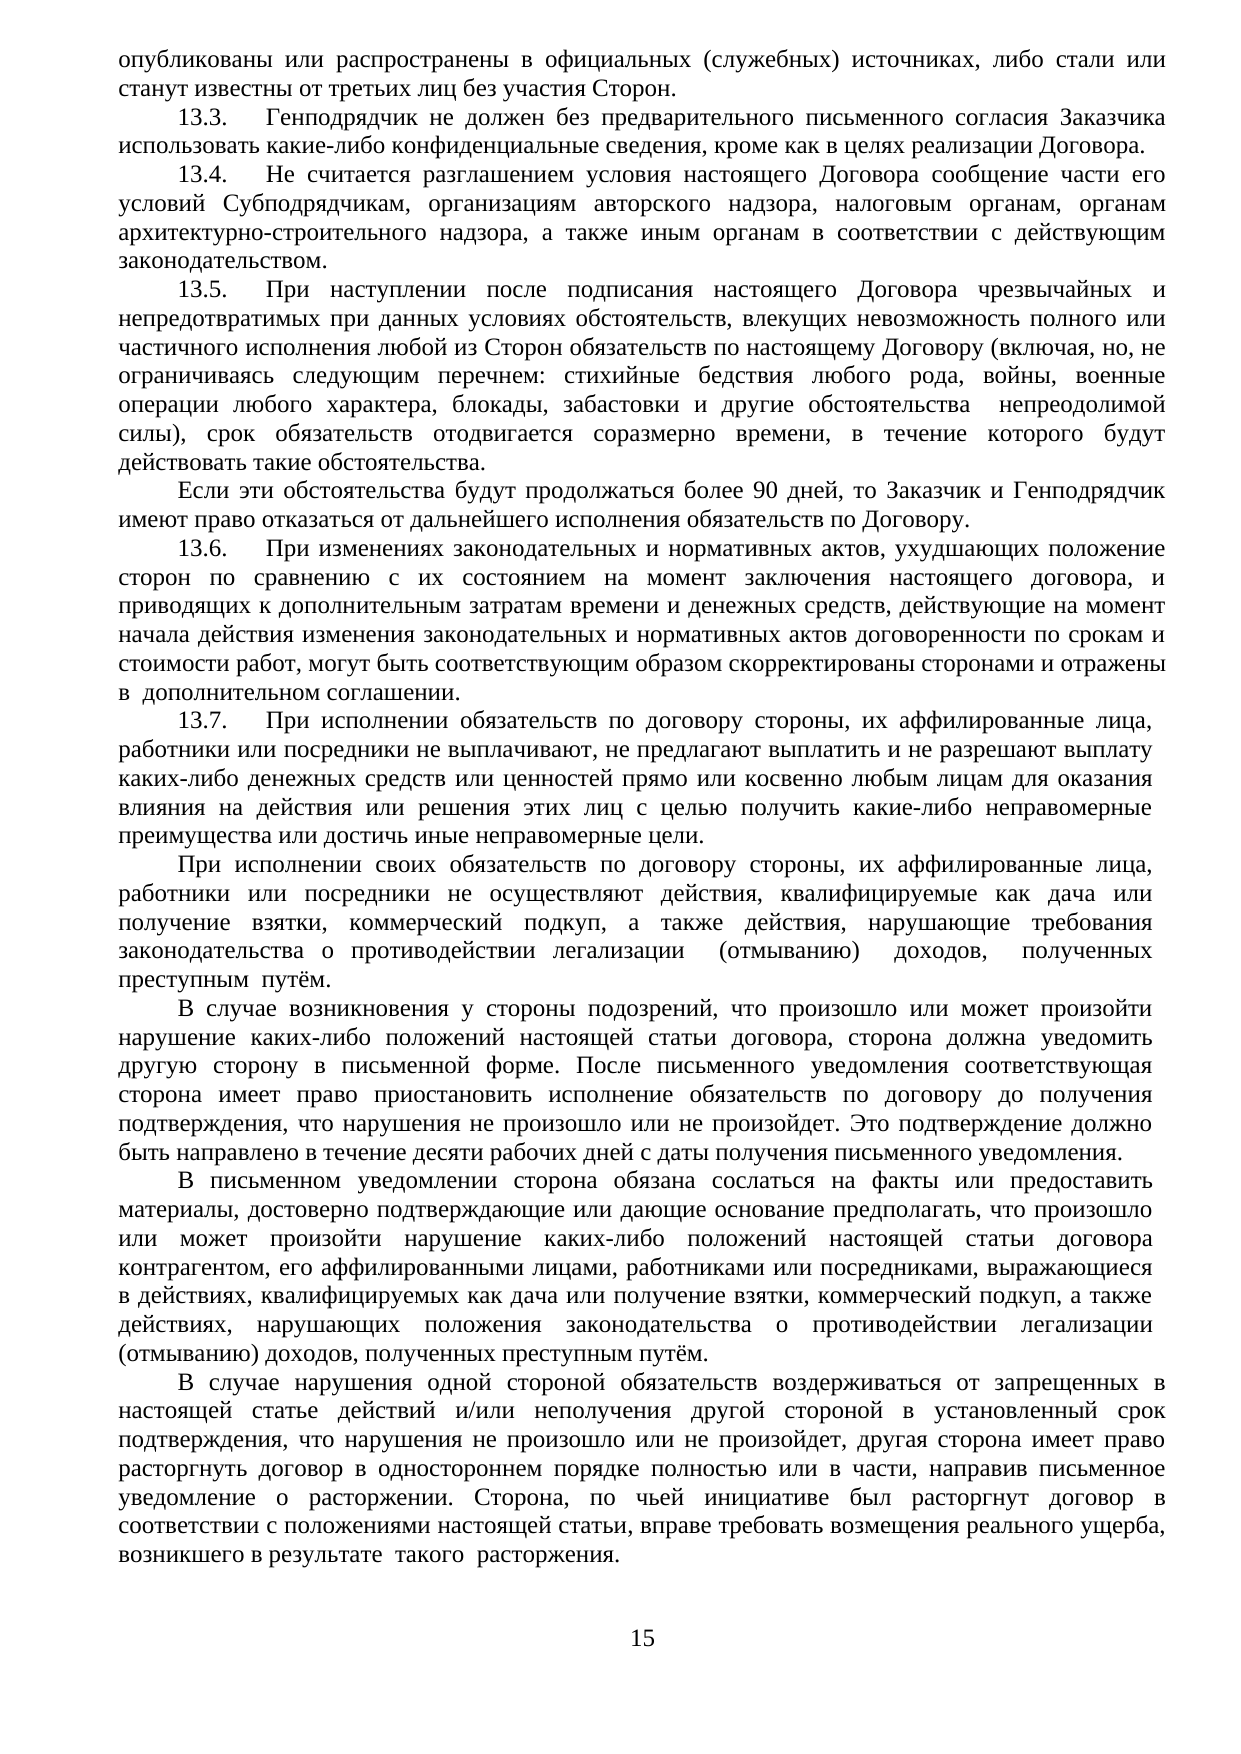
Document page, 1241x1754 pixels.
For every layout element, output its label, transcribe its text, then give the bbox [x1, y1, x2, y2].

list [118, 44, 1167, 102]
text В письменном уведомлении сторона обязана сослаться на факты или предоставить материалы, достоверно подтверждающие или дающие основание предполагать, что произошло или может произойти нарушение каких-либо положений настоящей статьи договора контрагентом, его аффилированными лицами, работниками или посредниками, выражающиеся в действиях, квалифицируемых как дача или получение взятки, коммерческий подкуп, а также действиях, нарушающих положения законодательства о противодействии легализации (отмыванию) доходов, полученных преступным путём. [118, 1166, 1153, 1367]
list При изменениях законодательных и нормативных актов, ухудшающих положение сторон по сравнению с их состоянием на момент заключения настоящего договора, и приводящих к дополнительным затратам времени и денежных средств, действующие на момент начала действия изменения законодательных и нормативных актов договоренности по срокам и стоимости работ, могут быть соответствующим образом скорректированы сторонами и отражены в дополнительном соглашении. [118, 533, 1167, 706]
text В случае возникновения у стороны подозрений, что произошло или может произойти нарушение каких-либо положений настоящей статьи договора, сторона должна уведомить другую сторону в письменной форме. После письменного уведомления соответствующая сторона имеет право приостановить исполнение обязательств по договору до получения подтверждения, что нарушения не произошло или не произойдет. Это подтверждение должно быть направлено в течение десяти рабочих дней с даты получения письменного уведомления. [118, 993, 1153, 1166]
text В случае нарушения одной стороной обязательств воздерживаться от запрещенных в настоящей статье действий и/или неполучения другой стороной в установленный срок подтверждения, что нарушения не произошло или не произойдет, другая сторона имеет право расторгнуть договор в одностороннем порядке полностью или в части, направив письменное уведомление о расторжении. Сторона, по чьей инициативе был расторгнут договор в соответствии с положениями настоящей статьи, вправе требовать возмещения реального ущерба, возникшего в результате такого расторжения. [118, 1367, 1167, 1568]
list При исполнении обязательств по договору стороны, их аффилированные лица, работники или посредники не выплачивают, не предлагают выплатить и не разрешают выплату каких-либо денежных средств или ценностей прямо или косвенно любым лицам для оказания влияния на действия или решения этих лиц с целью получить какие-либо неправомерные преимущества или достичь иные неправомерные цели. [118, 706, 1153, 849]
list Не считается разглашением условия настоящего Договора сообщение части его условий Субподрядчикам, организациям авторского надзора, налоговым органам, органам архитектурно-строительного надзора, а также иным органам в соответствии с действующим законодательством. [118, 159, 1167, 274]
text Если эти обстоятельства будут продолжаться более 90 дней, то Заказчик и Генподрядчик имеют право отказаться от дальнейшего исполнения обязательств по Договору. [118, 476, 1167, 533]
list Генподрядчик не должен без предварительного письменного согласия Заказчика использовать какие-либо конфиденциальные сведения, кроме как в целях реализации Договора. [118, 102, 1167, 159]
text При исполнении своих обязательств по договору стороны, их аффилированные лица, работники или посредники не осуществляют действия, квалифицируемые как дача или получение взятки, коммерческий подкуп, а также действия, нарушающие требования законодательства о противодействии легализации (отмыванию) доходов, полученных преступным путём. [118, 849, 1153, 993]
list При наступлении после подписания настоящего Договора чрезвычайных и непредотвратимых при данных условиях обстоятельств, влекущих невозможность полного или частичного исполнения любой из Сторон обязательств по настоящему Договору (включая, но, не ограничиваясь следующим перечнем: стихийные бедствия любого рода, войны, военные операции любого характера, блокады, забастовки и другие обстоятельства непреодолимой силы), срок обязательств отодвигается соразмерно времени, в течение которого будут действовать такие обстоятельства. [118, 274, 1167, 476]
